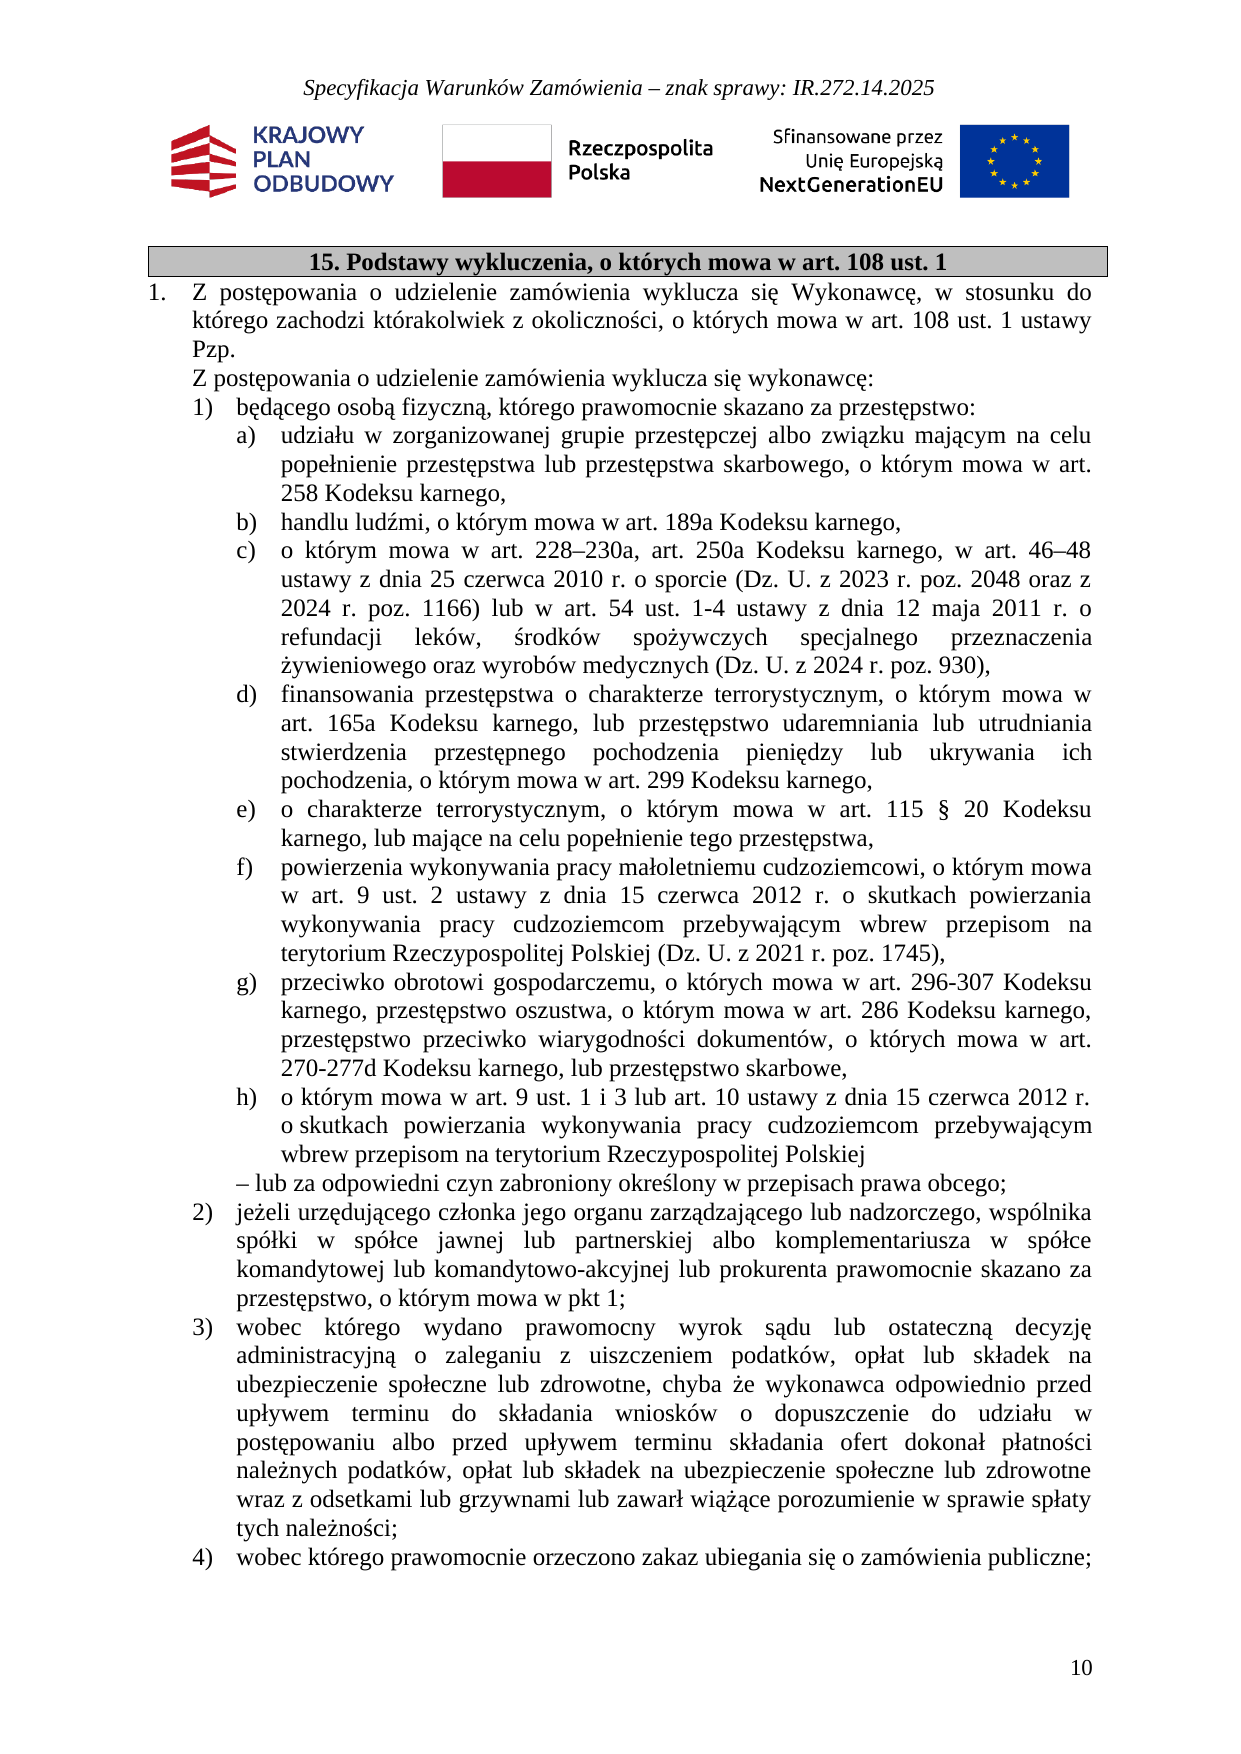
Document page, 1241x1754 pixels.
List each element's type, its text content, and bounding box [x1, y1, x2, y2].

list będącego osobą fizyczną, którego prawomocnie skazano za przestępstwo: [192, 392, 1093, 421]
list o którym mowa w art. 9 ust. 1 i 3 lub art. 10 ustawy z dnia 15 czerwca 2012 r. o skutkach powierzania wykonywania pracy cudzoziemcom przebywającym wbrew przepisom na terytorium Rzeczypospolitej Polskiej [236, 1082, 1093, 1168]
list finansowania przestępstwa o charakterze terrorystycznym, o którym mowa w art. 165a Kodeksu karnego, lub przestępstwo udaremniania lub utrudniania stwierdzenia przestępnego pochodzenia pieniędzy lub ukrywania ich pochodzenia, o którym mowa w art. 299 Kodeksu karnego, [236, 679, 1093, 794]
list Z postępowania o udzielenie zamówienia wyklucza się Wykonawcę, w stosunku do którego zachodzi którakolwiek z okoliczności, o których mowa w art. 108 ust. 1 ustawy Pzp. [148, 277, 1093, 363]
list przeciwko obrotowi gospodarczemu, o których mowa w art. 296-307 Kodeksu karnego, przestępstwo oszustwa, o którym mowa w art. 286 Kodeksu karnego, przestępstwo przeciwko wiarygodności dokumentów, o których mowa w art. 270-277d Kodeksu karnego, lub przestępstwo skarbowe, [236, 967, 1093, 1082]
list powierzenia wykonywania pracy małoletniemu cudzoziemcowi, o którym mowa w art. 9 ust. 2 ustawy z dnia 15 czerwca 2012 r. o skutkach powierzania wykonywania pracy cudzoziemcom przebywającym wbrew przepisom na terytorium Rzeczypospolitej Polskiej (Dz. U. z 2021 r. poz. 1745), [236, 852, 1093, 967]
list o charakterze terrorystycznym, o którym mowa w art. 115 § 20 Kodeksu karnego, lub mające na celu popełnienie tego przestępstwa, [236, 794, 1093, 852]
list o którym mowa w art. 228–230a, art. 250a Kodeksu karnego, w art. 46–48 ustawy z dnia 25 czerwca 2010 r. o sporcie (Dz. U. z 2023 r. poz. 2048 oraz z 2024 r. poz. 1166) lub w art. 54 ust. 1-4 ustawy z dnia 12 maja 2011 r. o refundacji leków, środków spożywczych specjalnego przeznaczenia żywieniowego oraz wyrobów medycznych (Dz. U. z 2024 r. poz. 930), [236, 536, 1093, 679]
picture [147, 100, 1093, 222]
list Z postępowania o udzielenie zamówienia wyklucza się wykonawcę: [192, 363, 1093, 392]
list wobec którego wydano prawomocny wyrok sądu lub ostateczną decyzję administracyjną o zaleganiu z uiszczeniem podatków, opłat lub składek na ubezpieczenie społeczne lub zdrowotne, chyba że wykonawca odpowiednio przed upływem terminu do składania wniosków o dopuszczenie do udziału w postępowaniu albo przed upływem terminu składania ofert dokonał płatności należnych podatków, opłat lub składek na ubezpieczenie społeczne lub zdrowotne wraz z odsetkami lub grzywnami lub zawarł wiążące porozumienie w sprawie spłaty tych należności; [192, 1312, 1093, 1542]
list udziału w zorganizowanej grupie przestępczej albo związku mającym na celu popełnienie przestępstwa lub przestępstwa skarbowego, o którym mowa w art. 258 Kodeksu karnego, [236, 421, 1093, 507]
list handlu ludźmi, o którym mowa w art. 189a Kodeksu karnego, [236, 507, 1093, 536]
list – lub za odpowiedni czyn zabroniony określony w przepisach prawa obcego; [236, 1168, 1093, 1197]
table_header 15. Podstawy wykluczenia, o których mowa w art. 108 ust. 1 [149, 247, 1107, 276]
list jeżeli urzędującego członka jego organu zarządzającego lub nadzorczego, wspólnika spółki w spółce jawnej lub partnerskiej albo komplementariusza w spółce komandytowej lub komandytowo-akcyjnej lub prokurenta prawomocnie skazano za przestępstwo, o którym mowa w pkt 1; [192, 1197, 1093, 1312]
list wobec którego prawomocnie orzeczono zakaz ubiegania się o zamówienia publiczne; [192, 1542, 1093, 1571]
